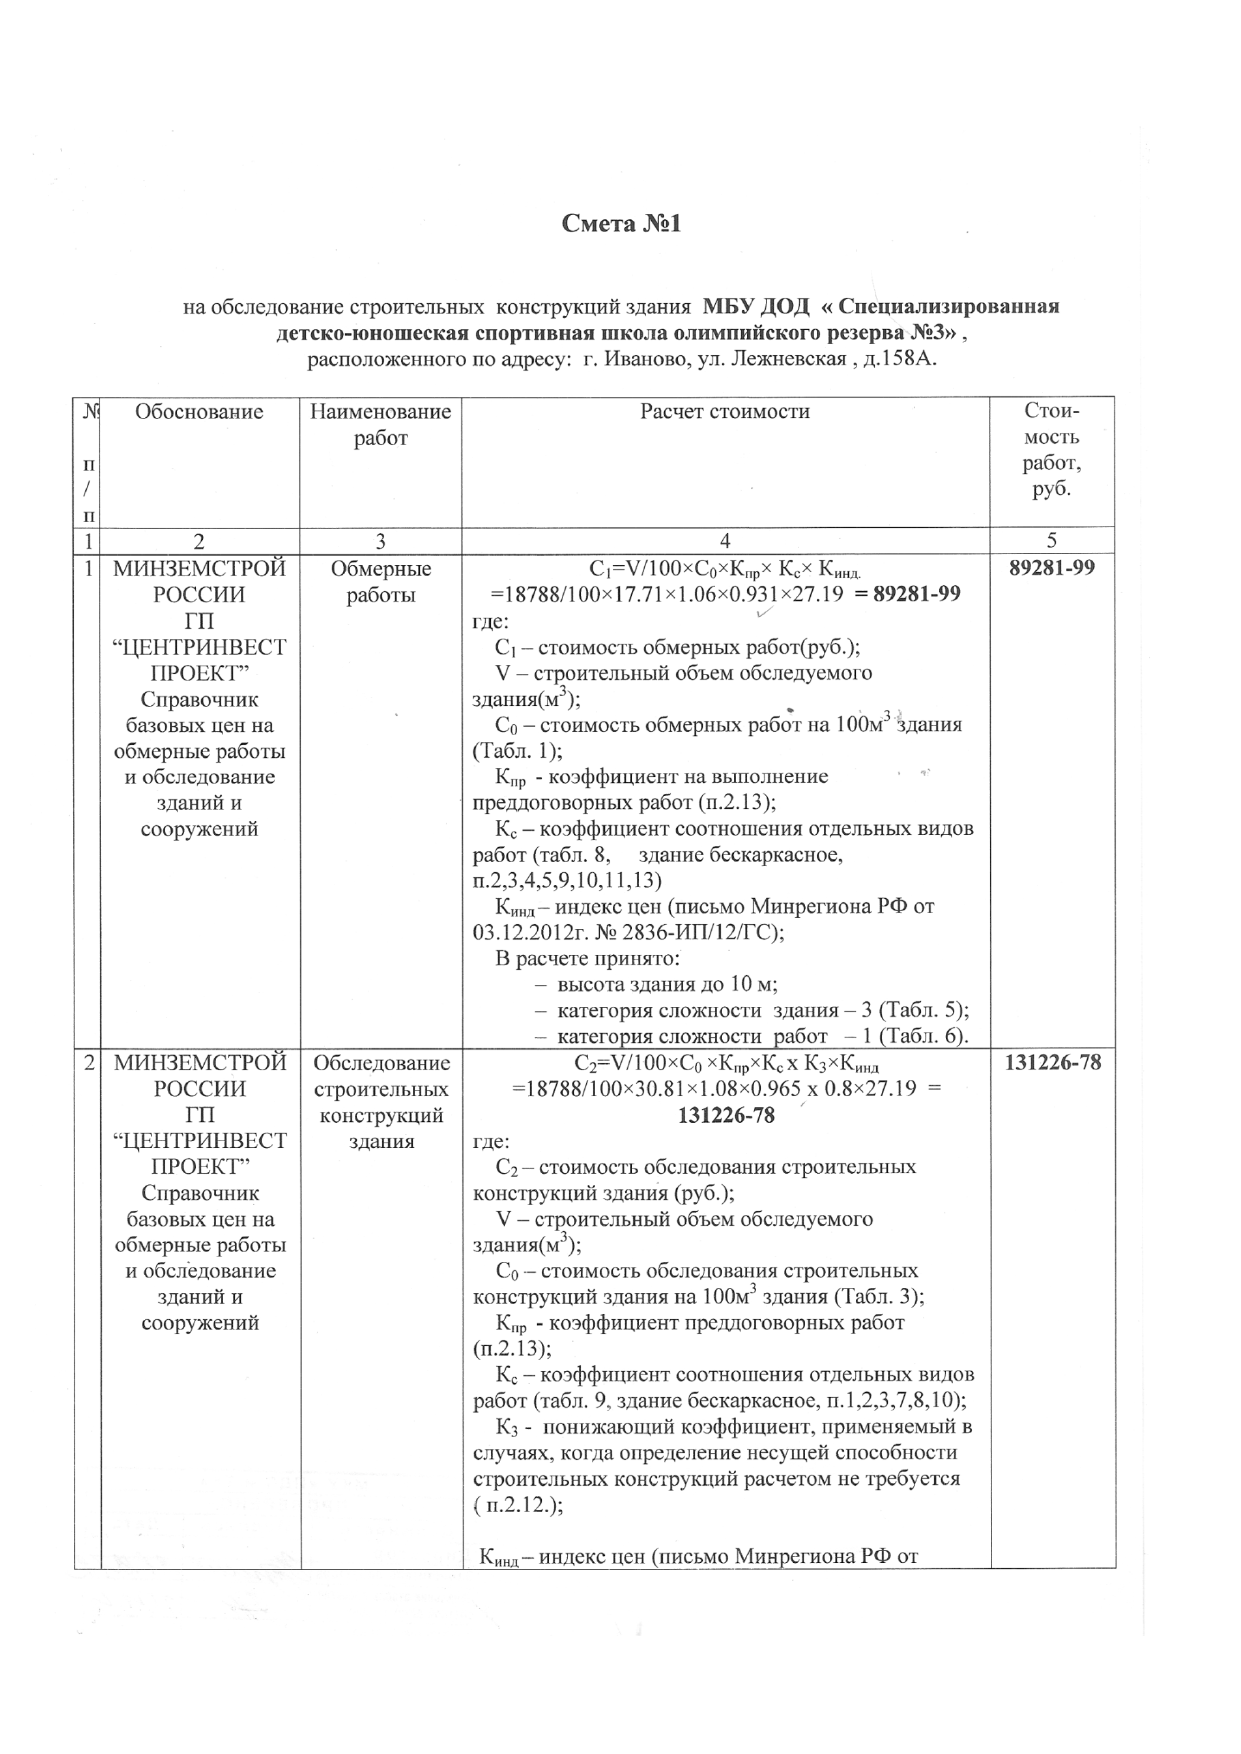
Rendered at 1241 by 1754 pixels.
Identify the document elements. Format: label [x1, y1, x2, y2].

picture [29, 118, 1151, 1636]
